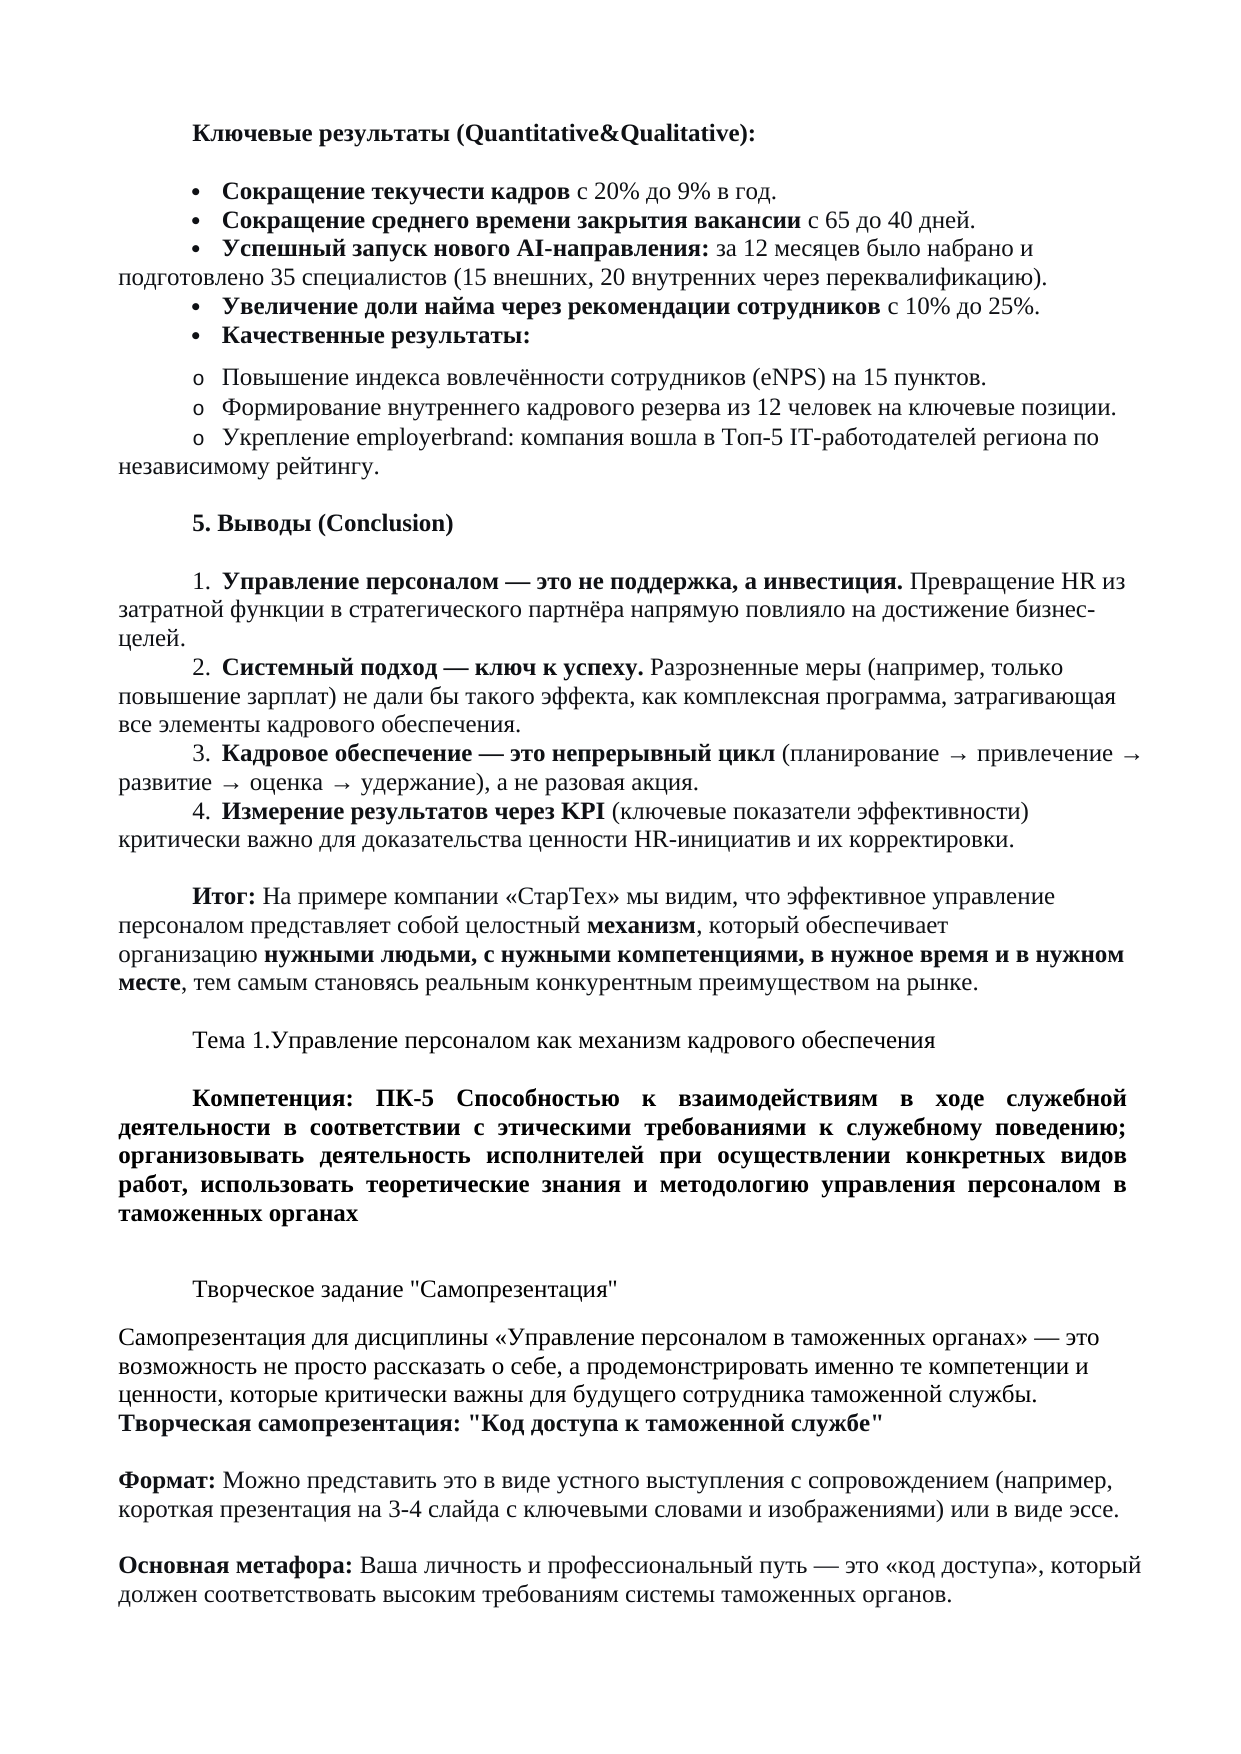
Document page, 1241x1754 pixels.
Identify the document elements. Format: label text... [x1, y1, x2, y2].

text Компетенция: ПК-5 Способностью к взаимодействиям в ходе служебной деятельности в соответствии с этическими требованиями к служебному поведению; организовывать деятельность исполнителей при осуществлении конкретных видов работ, использовать теоретические знания и методологию управления персоналом в таможенных органах [118, 1083, 1128, 1227]
text 5. Выводы (Conclusion) [118, 508, 1152, 537]
list Успешный запуск нового AI-направления: за 12 месяцев было набрано и подготовлено 35 специалистов (15 внешних, 20 внутренних через переквалификацию). [118, 233, 1152, 291]
list Увеличение доли найма через рекомендации сотрудников с 10% до 25%. [118, 291, 1152, 320]
list Сокращение текучести кадров с 20% до 9% в год. [118, 176, 1152, 205]
list Качественные результаты: [118, 320, 1152, 348]
text Творческое задание "Самопрезентация" [118, 1274, 1152, 1303]
list Кадровое обеспечение — это непрерывный цикл (планирование → привлечение → развитие → оценка → удержание), а не разовая акция. [118, 738, 1152, 796]
text Итог: На примере компании «СтарТех» мы видим, что эффективное управление персоналом представляет собой целостный механизм, который обеспечивает организацию нужными людьми, с нужными компетенциями, в нужное время и в нужном месте, тем самым становясь реальным конкурентным преимуществом на рынке. [118, 881, 1152, 996]
text Формат: Можно представить это в виде устного выступления с сопровождением (например, короткая презентация на 3-4 слайда с ключевыми словами и изображениями) или в виде эссе. [118, 1465, 1152, 1522]
list Повышение индекса вовлечённости сотрудников (eNPS) на 15 пунктов. [118, 362, 1152, 392]
list Управление персоналом — это не поддержка, а инвестиция. Превращение HR из затратной функции в стратегического партнёра напрямую повлияло на достижение бизнес-целей. [118, 566, 1152, 652]
text Основная метафора: Ваша личность и профессиональный путь — это «код доступа», который должен соответствовать высоким требованиям системы таможенных органов. [118, 1550, 1152, 1608]
text Самопрезентация для дисциплины «Управление персоналом в таможенных органах» — это возможность не просто рассказать о себе, а продемонстрировать именно те компетенции и ценности, которые критически важны для будущего сотрудника таможенной службы. [118, 1322, 1152, 1408]
subtitle Творческая самопрезентация: "Код доступа к таможенной службе" [118, 1408, 1152, 1437]
list Сокращение среднего времени закрытия вакансии с 65 до 40 дней. [118, 205, 1152, 233]
list Измерение результатов через KPI (ключевые показатели эффективности) критически важно для доказательства ценности HR-инициатив и их корректировки. [118, 796, 1152, 853]
text Тема 1.Управление персоналом как механизм кадрового обеспечения [118, 1025, 1152, 1054]
list Укрепление employerbrand: компания вошла в Топ-5 IT-работодателей региона по независимому рейтингу. [118, 422, 1152, 480]
list Системный подход — ключ к успеху. Разрозненные меры (например, только повышение зарплат) не дали бы такого эффекта, как комплексная программа, затрагивающая все элементы кадрового обеспечения. [118, 652, 1152, 738]
list Формирование внутреннего кадрового резерва из 12 человек на ключевые позиции. [118, 392, 1152, 422]
text Ключевые результаты (Quantitative&Qualitative): [118, 118, 1152, 147]
